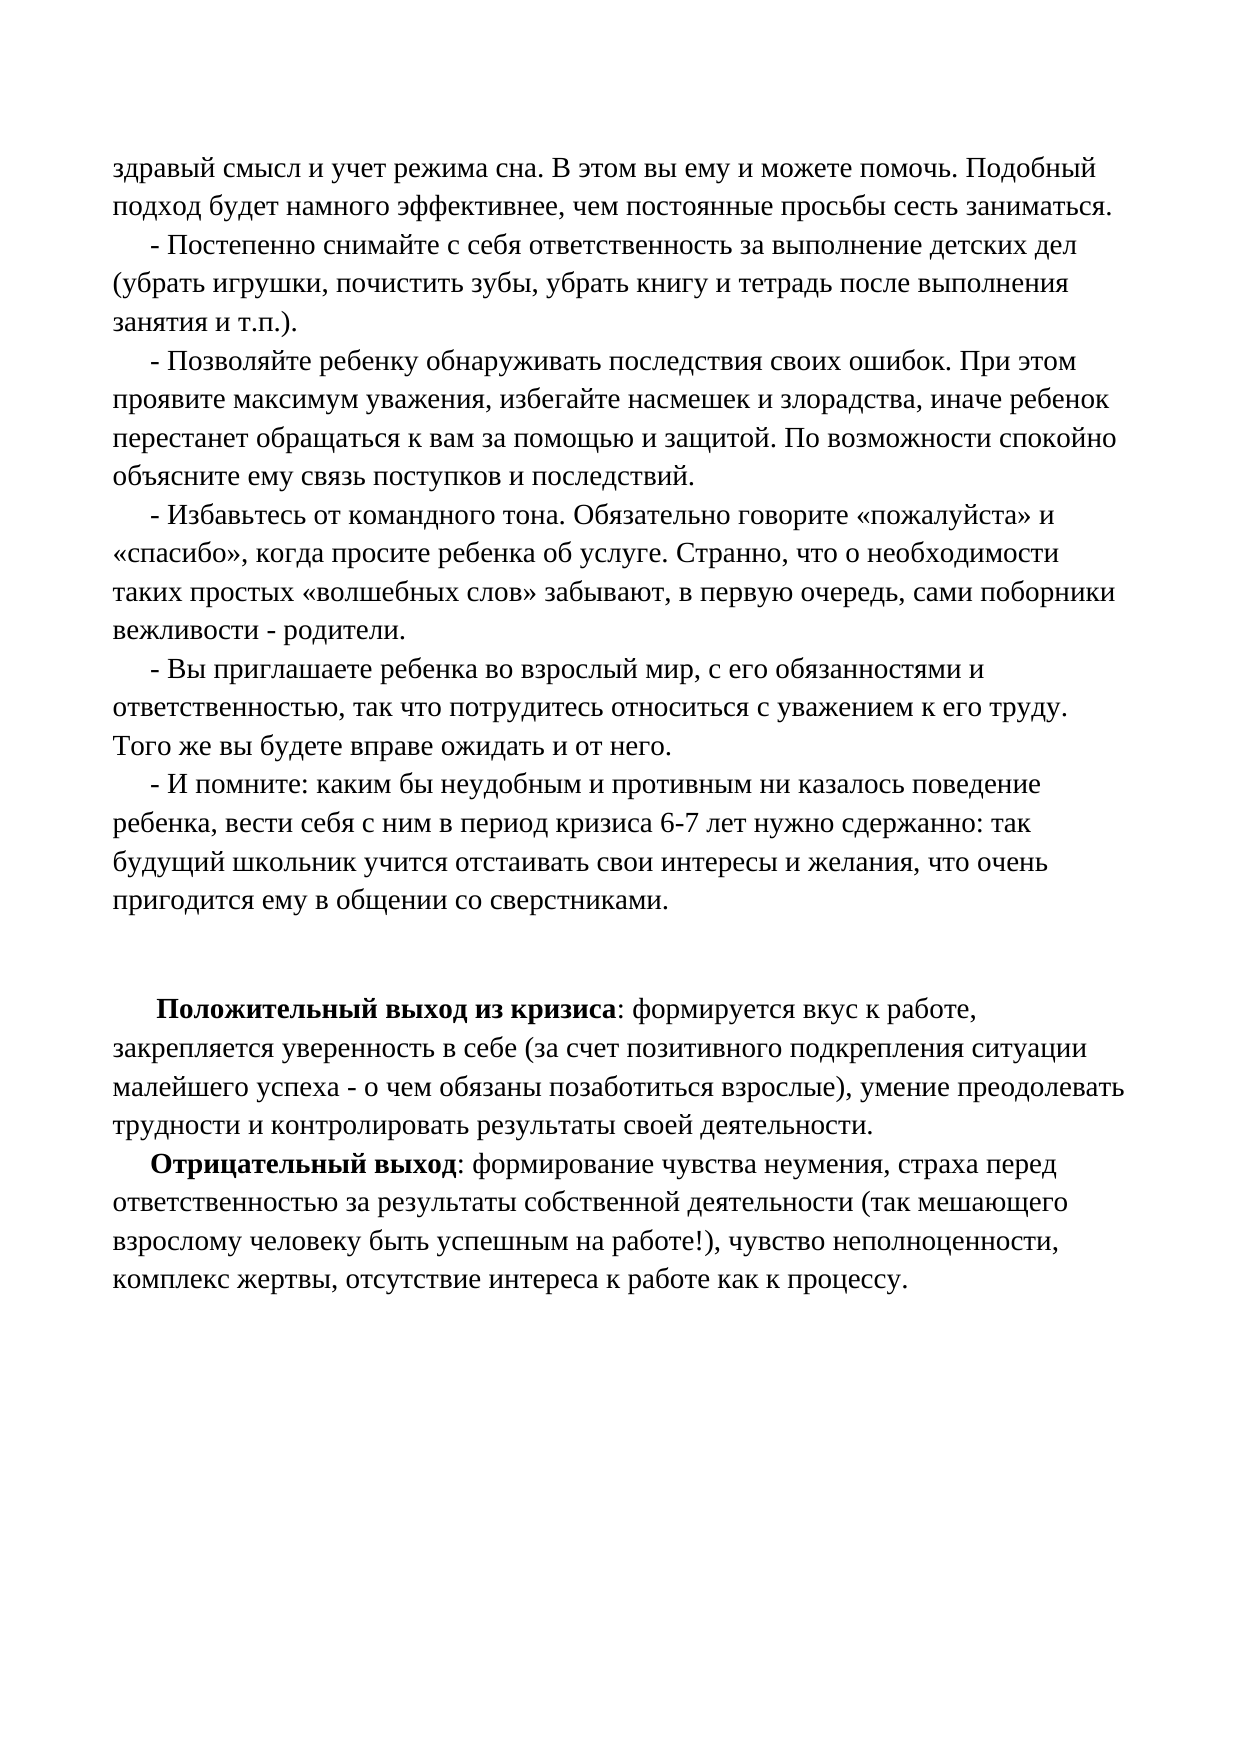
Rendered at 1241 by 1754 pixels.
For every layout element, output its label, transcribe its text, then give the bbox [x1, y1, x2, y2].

text - Избавьтесь от командного тона. Обязательно говорите «пожалуйста» и «спасибо», когда просите ребенка об услуге. Странно, что о необходимости таких простых «волшебных слов» забывают, в первую очередь, сами поборники вежливости - родители. [112, 497, 1128, 646]
text Отрицательный выход: формирование чувства неумения, страха перед ответственностью за результаты собственной деятельности (так мешающего взрослому человеку быть успешным на работе!), чувство неполноценности, комплекс жертвы, отсутствие интереса к работе как к процессу. [112, 1146, 1128, 1295]
text - Постепенно снимайте с себя ответственность за выполнение детских дел (убрать игрушки, почистить зубы, убрать книгу и тетрадь после выполнения занятия и т.п.). [112, 227, 1128, 338]
text - Позволяйте ребенку обнаруживать последствия своих ошибок. При этом проявите максимум уважения, избегайте насмешек и злорадства, иначе ребенок перестанет обращаться к вам за помощью и защитой. По возможности спокойно объясните ему связь поступков и последствий. [112, 343, 1128, 492]
text Положительный выход из кризиса: формируется вкус к работе, закрепляется уверенность в себе (за счет позитивного подкрепления ситуации малейшего успеха - о чем обязаны позаботиться взрослые), умение преодолевать трудности и контролировать результаты своей деятельности. [112, 953, 1128, 1141]
text - Вы приглашаете ребенка во взрослый мир, с его обязанностями и ответственностью, так что потрудитесь относиться с уважением к его труду. Того же вы будете вправе ожидать и от него. [112, 651, 1128, 762]
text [112, 150, 1128, 222]
text - И помните: каким бы неудобным и противным ни казалось поведение ребенка, вести себя с ним в период кризиса 6-7 лет нужно сдержанно: так будущий школьник учится отстаивать свои интересы и желания, что очень пригодится ему в общении со сверстниками. [112, 767, 1128, 949]
